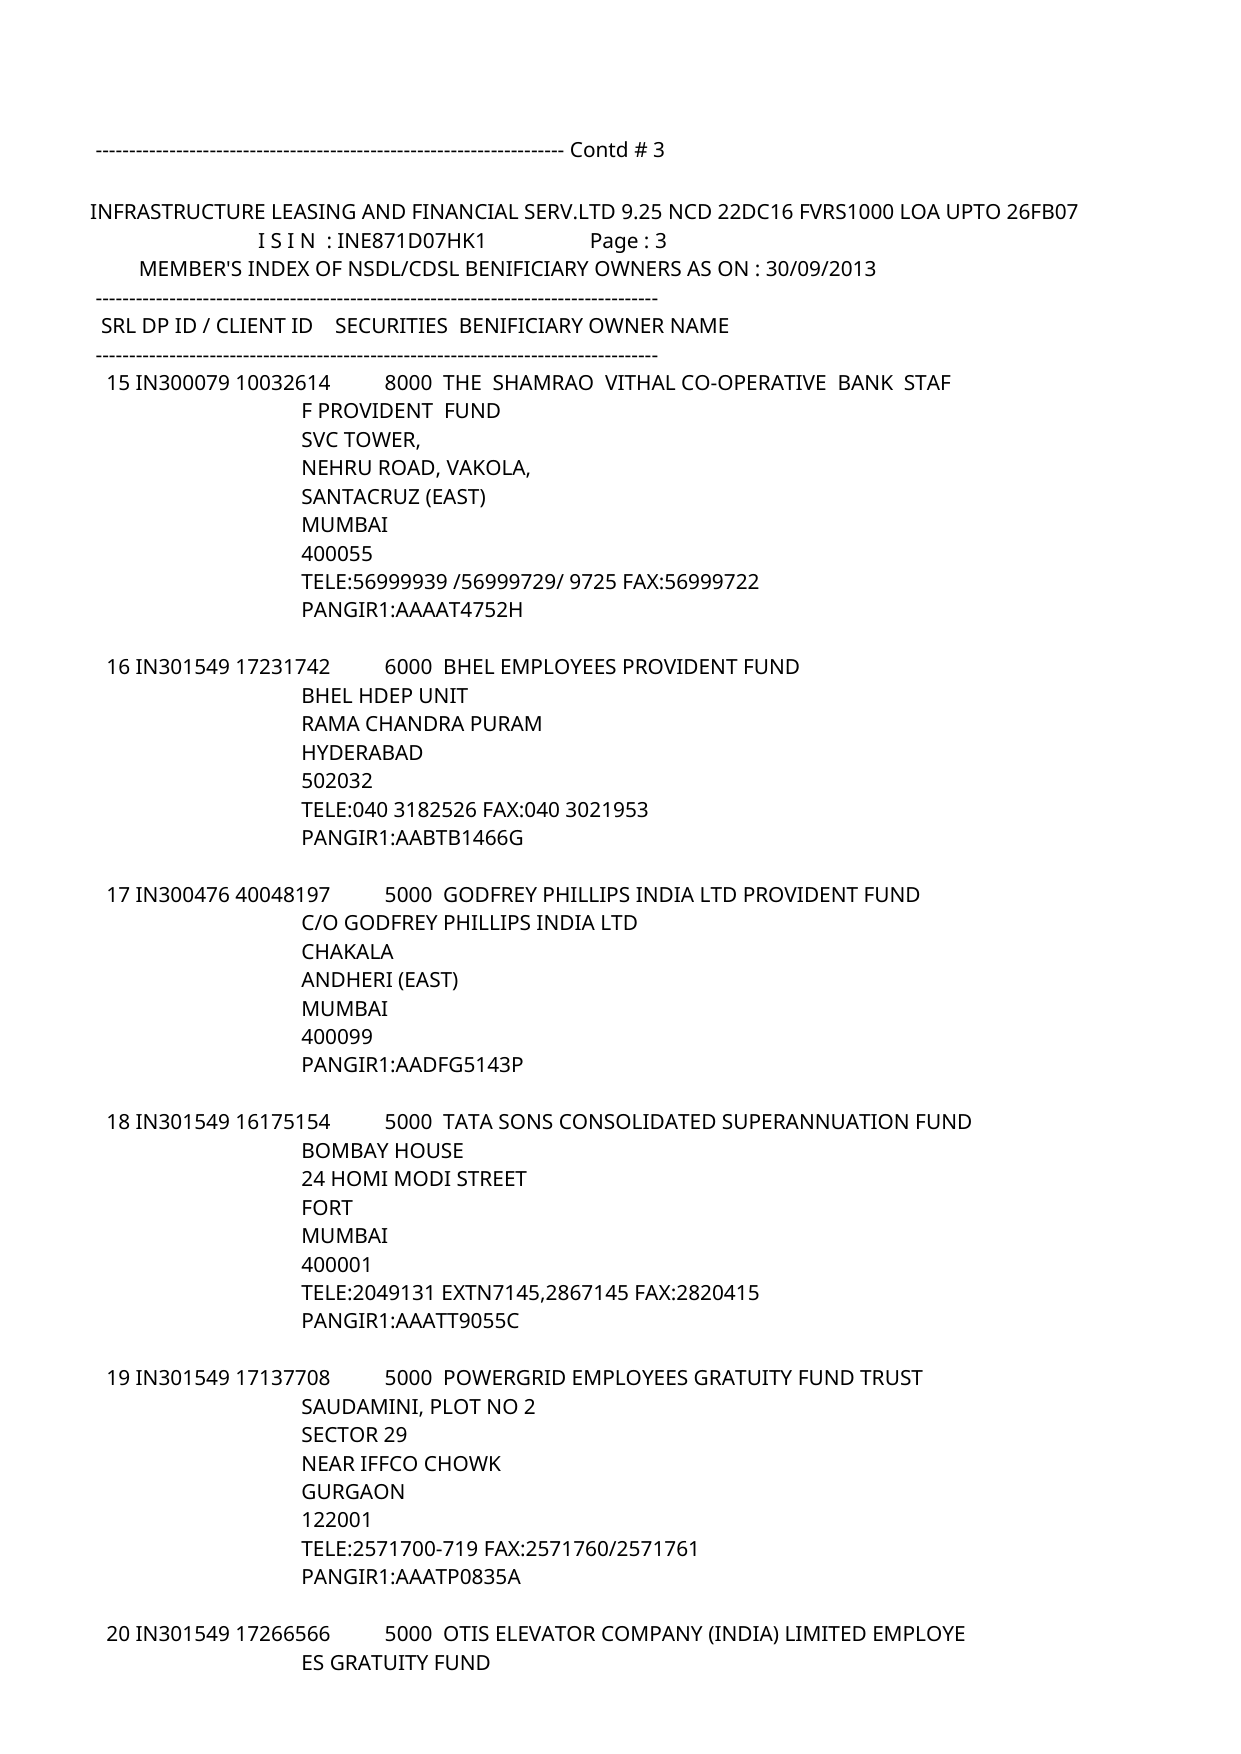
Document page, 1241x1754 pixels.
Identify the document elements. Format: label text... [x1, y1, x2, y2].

text 16 IN301549 17231742 6000 BHEL EMPLOYEES PROVIDENT FUND [90, 652, 1165, 681]
text MUMBAI [90, 1221, 1165, 1250]
text FORT [90, 1193, 1165, 1221]
text 400099 [90, 1022, 1165, 1051]
text MUMBAI [90, 510, 1165, 539]
text TELE:2049131 EXTN7145,2867145 FAX:2820415 [90, 1278, 1165, 1307]
text ------------------------------------------------------------------------------------ [90, 340, 1165, 368]
text RAMA CHANDRA PURAM [90, 709, 1165, 738]
text 400001 [90, 1250, 1165, 1278]
text I S I N : INE871D07HK1 Page : 3 [90, 226, 1165, 254]
text TELE:040 3182526 FAX:040 3021953 [90, 795, 1165, 823]
text ------------------------------------------------------------------------------------ [90, 283, 1165, 311]
text NEAR IFFCO CHOWK [90, 1449, 1165, 1477]
text INFRASTRUCTURE LEASING AND FINANCIAL SERV.LTD 9.25 NCD 22DC16 FVRS1000 LOA UPTO 26FB07 [90, 197, 1165, 226]
text 400055 [90, 539, 1165, 567]
text TELE:56999939 /56999729/ 9725 FAX:56999722 [90, 567, 1165, 596]
text PANGIR1:AABTB1466G [90, 823, 1165, 852]
text F PROVIDENT FUND [90, 397, 1165, 425]
text 20 IN301549 17266566 5000 OTIS ELEVATOR COMPANY (INDIA) LIMITED EMPLOYE [90, 1619, 1165, 1648]
text PANGIR1:AAATT9055C [90, 1307, 1165, 1335]
text SANTACRUZ (EAST) [90, 482, 1165, 510]
text MUMBAI [90, 994, 1165, 1022]
text SECTOR 29 [90, 1420, 1165, 1449]
text ES GRATUITY FUND [90, 1648, 1165, 1676]
text PANGIR1:AAAAT4752H [90, 596, 1165, 624]
text PANGIR1:AADFG5143P [90, 1051, 1165, 1079]
text ANDHERI (EAST) [90, 965, 1165, 994]
text CHAKALA [90, 937, 1165, 965]
text C/O GODFREY PHILLIPS INDIA LTD [90, 908, 1165, 937]
text 17 IN300476 40048197 5000 GODFREY PHILLIPS INDIA LTD PROVIDENT FUND [90, 880, 1165, 908]
text SAUDAMINI, PLOT NO 2 [90, 1392, 1165, 1420]
text BHEL HDEP UNIT [90, 681, 1165, 709]
text NEHRU ROAD, VAKOLA, [90, 453, 1165, 482]
text SVC TOWER, [90, 425, 1165, 453]
text PANGIR1:AAATP0835A [90, 1562, 1165, 1591]
text BOMBAY HOUSE [90, 1136, 1165, 1164]
text MEMBER'S INDEX OF NSDL/CDSL BENIFICIARY OWNERS AS ON : 30/09/2013 [90, 254, 1165, 283]
text 19 IN301549 17137708 5000 POWERGRID EMPLOYEES GRATUITY FUND TRUST [90, 1363, 1165, 1392]
text ---------------------------------------------------------------------- Contd # 3 [90, 135, 1165, 197]
text 15 IN300079 10032614 8000 THE SHAMRAO VITHAL CO-OPERATIVE BANK STAF [90, 368, 1165, 397]
text TELE:2571700-719 FAX:2571760/2571761 [90, 1534, 1165, 1562]
text 122001 [90, 1506, 1165, 1534]
text 502032 [90, 766, 1165, 795]
text GURGAON [90, 1477, 1165, 1506]
text 24 HOMI MODI STREET [90, 1164, 1165, 1193]
text HYDERABAD [90, 738, 1165, 766]
text SRL DP ID / CLIENT ID SECURITIES BENIFICIARY OWNER NAME [90, 311, 1165, 340]
text 18 IN301549 16175154 5000 TATA SONS CONSOLIDATED SUPERANNUATION FUND [90, 1107, 1165, 1136]
